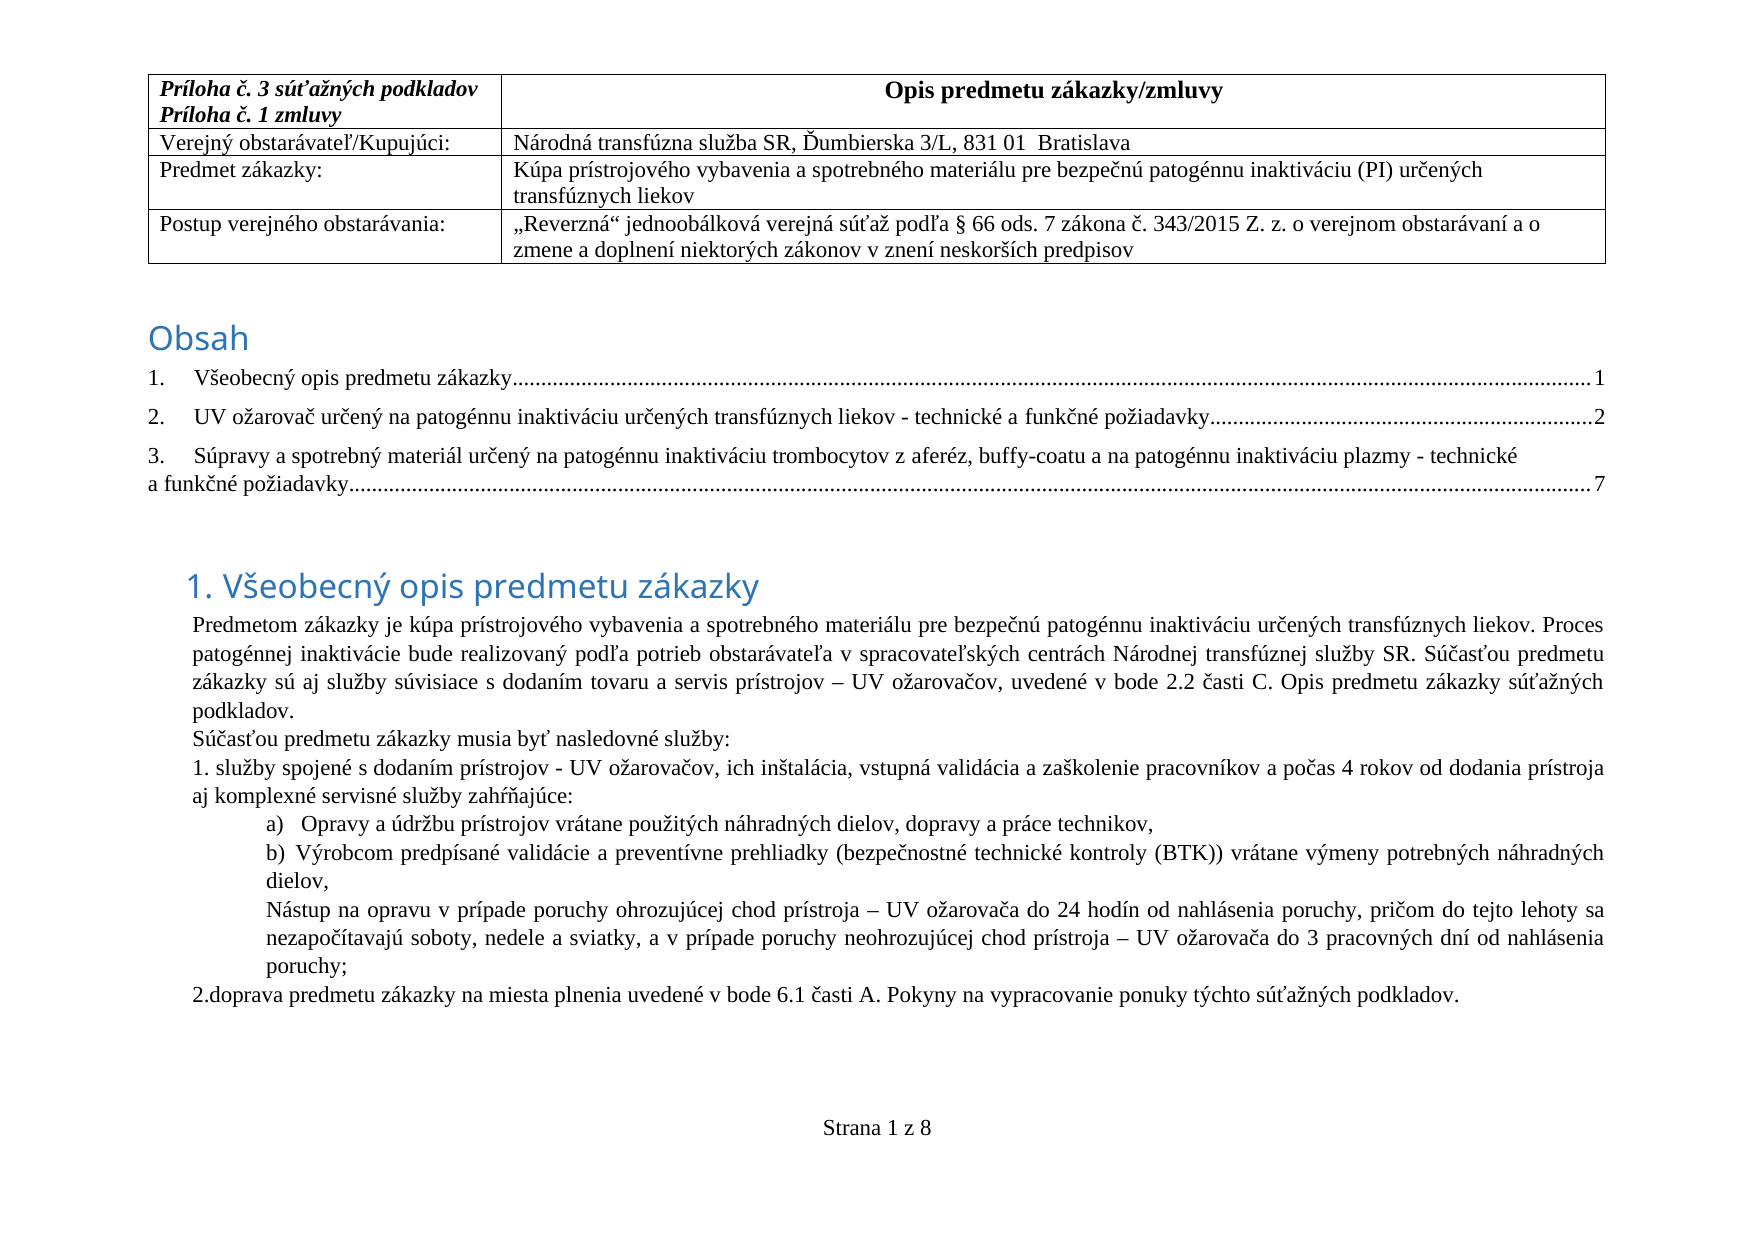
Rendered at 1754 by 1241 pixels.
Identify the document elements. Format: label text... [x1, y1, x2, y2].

list b) Výrobcom predpísané validácie a preventívne prehliadky (bezpečnostné technické kontroly (BTK)) vrátane výmeny potrebných náhradných dielov, [266, 839, 1606, 894]
list 2.doprava predmetu zákazky na miesta plnenia uvedené v bode 6.1 časti A. Pokyny na vypracovanie ponuky týchto súťažných podkladov. [192, 981, 1606, 1007]
list a) Opravy a údržbu prístrojov vrátane použitých náhradných dielov, dopravy a práce technikov, [266, 810, 1606, 837]
subtitle Všeobecný opis predmetu zákazky [185, 562, 1606, 608]
list Predmetom zákazky je kúpa prístrojového vybavenia a spotrebného materiálu pre bezpečnú patogénnu inaktiváciu určených transfúznych liekov. Proces patogénnej inaktivácie bude realizovaný podľa potrieb obstarávateľa v spracovateľských centrách Národnej transfúznej služby SR. Súčasťou predmetu zákazky sú aj služby súvisiace s dodaním tovaru a servis prístrojov – UV ožarovačov, uvedené v bode 2.2 časti C. Opis predmetu zákazky súťažných podkladov. [192, 611, 1606, 723]
list 1. služby spojené s dodaním prístrojov - UV ožarovačov, ich inštalácia, vstupná validácia a zaškolenie pracovníkov a počas 4 rokov od dodania prístroja aj komplexné servisné služby zahŕňajúce: [192, 753, 1606, 808]
list Súčasťou predmetu zákazky musia byť nasledovné služby: [192, 725, 1606, 751]
list Nástup na opravu v prípade poruchy ohrozujúcej chod prístroja – UV ožarovača do 24 hodín od nahlásenia poruchy, pričom do tejto lehoty sa nezapočítavajú soboty, nedele a sviatky, a v prípade poruchy neohrozujúcej chod prístroja – UV ožarovača do 3 pracovných dní od nahlásenia poruchy; [266, 896, 1606, 979]
